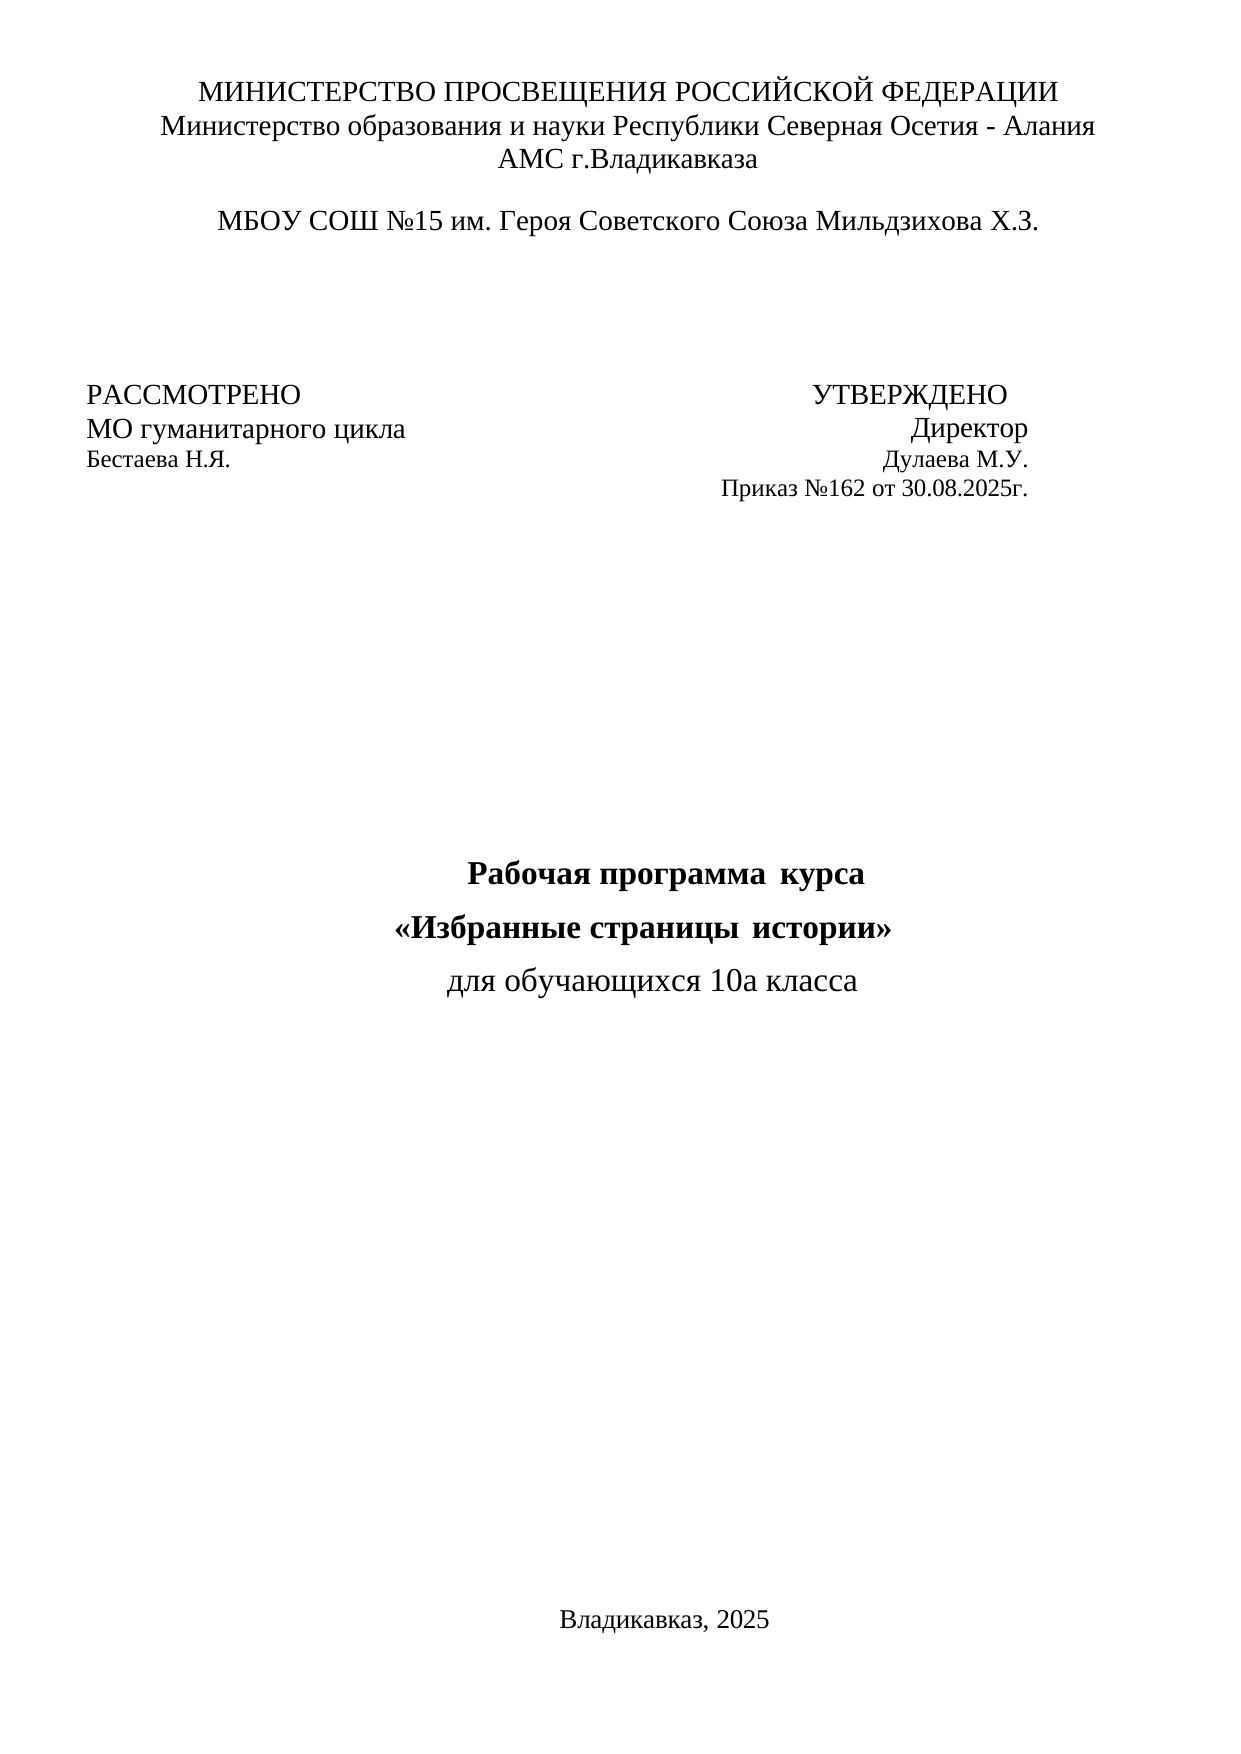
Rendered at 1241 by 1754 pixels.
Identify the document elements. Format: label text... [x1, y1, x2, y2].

text «Избранные страницы истории» [59, 907, 969, 945]
table_header УТВЕРЖДЕНО Директор Дулаева М.У. Приказ №162 от 30.08.2025г. [555, 379, 1029, 535]
text АМС г.Владикавказа [74, 142, 1181, 175]
text Владикавказ, 2025 [148, 1603, 1181, 1634]
text Рабочая программа курса [59, 853, 1181, 891]
table_header РАССМОТРЕНО МО гуманитарного цикла Бестаева Н.Я. [81, 379, 555, 535]
text Министерство образования и науки Республики Северная Осетия - Алания [74, 108, 1181, 142]
text для обучающихся 10а класса [59, 961, 1063, 999]
text МБОУ СОШ №15 им. Героя Советского Союза Мильдзихова Х.З. [76, 203, 1181, 237]
text МИНИСТЕРСТВО ПРОСВЕЩЕНИЯ РОССИЙСКОЙ ФЕДЕРАЦИИ [76, 75, 1181, 108]
